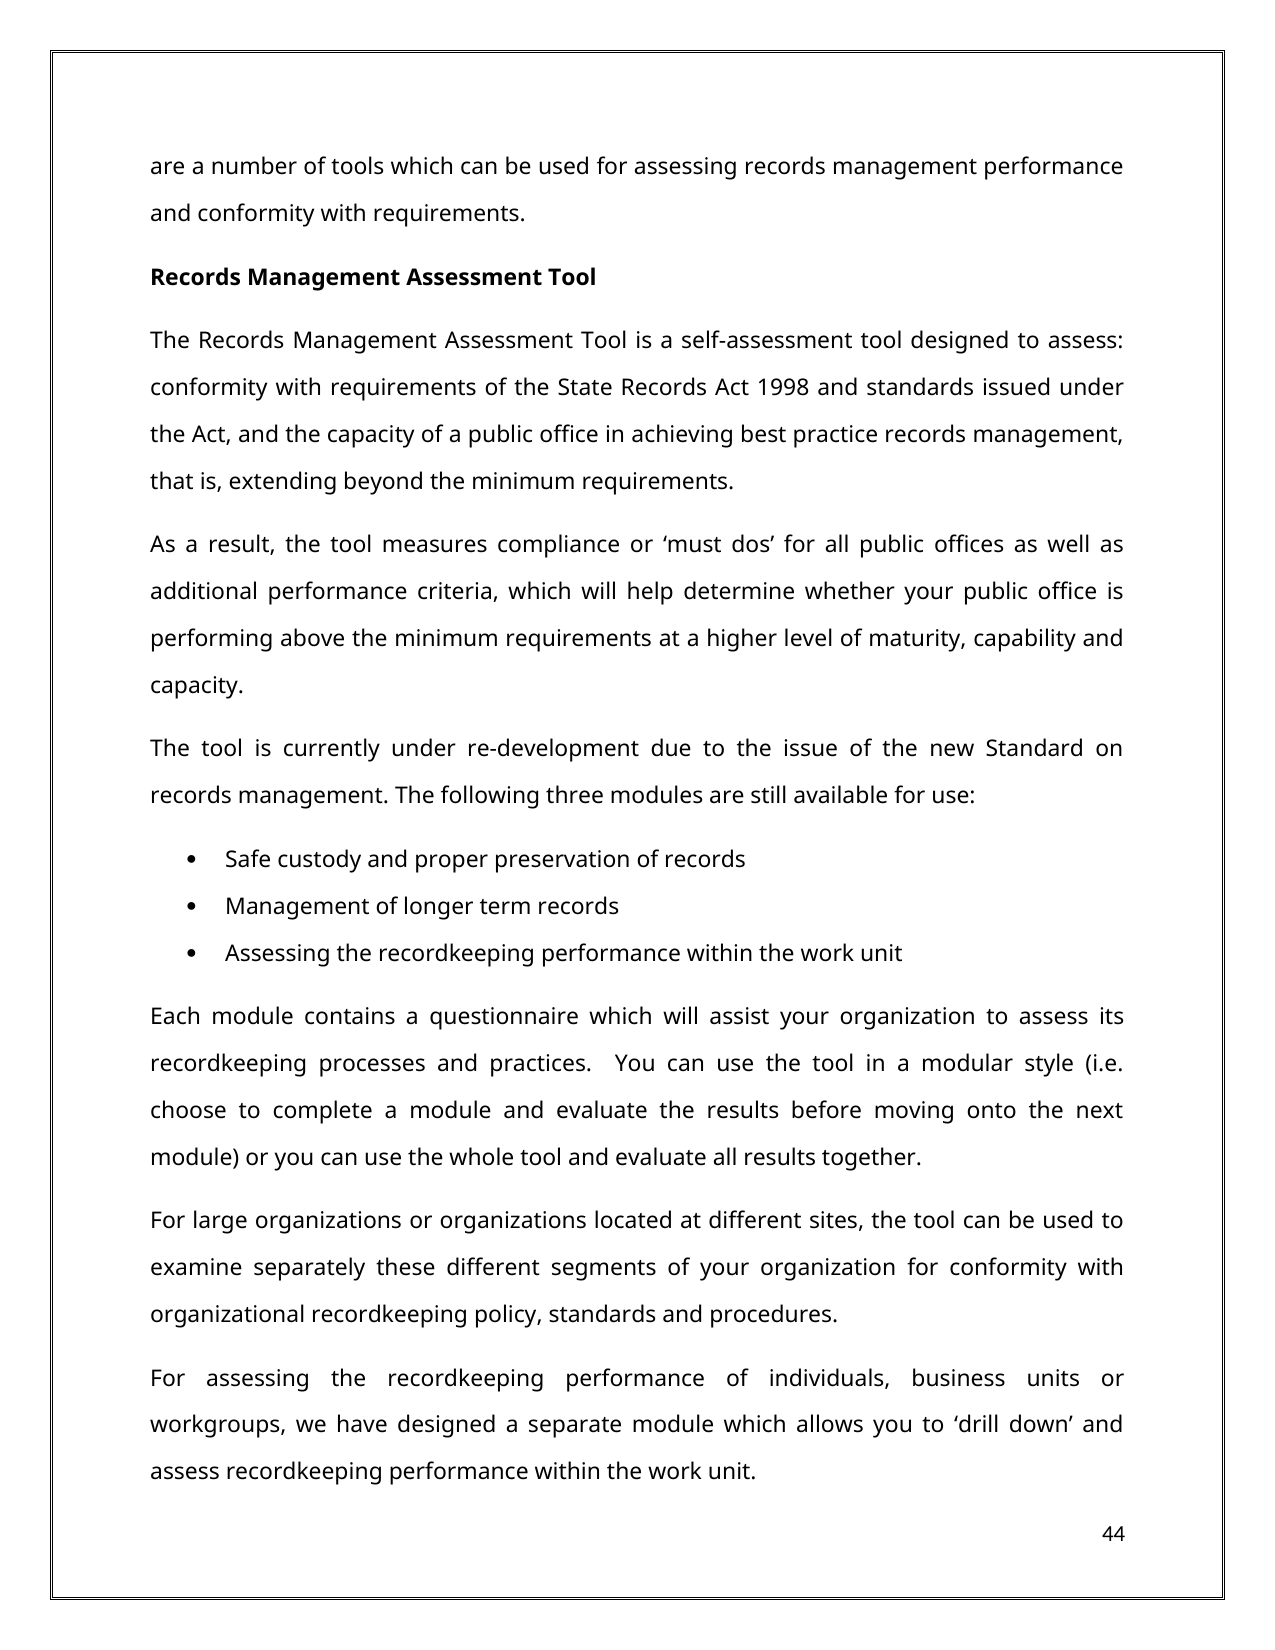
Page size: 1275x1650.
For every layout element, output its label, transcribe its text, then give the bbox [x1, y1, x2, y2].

list Management of longer term records [187, 889, 1125, 921]
text For large organizations or organizations located at different sites, the tool can be used to examine separately these different segments of your organization for conformity with organizational recordkeeping policy, standards and procedures. [150, 1204, 1125, 1329]
list Assessing the recordkeeping performance within the work unit [187, 936, 1125, 968]
text For assessing the recordkeeping performance of individuals, business units or workgroups, we have designed a separate module which allows you to ‘drill down’ and assess recordkeeping performance within the work unit. [150, 1361, 1125, 1486]
text The Records Management Assessment Tool is a self-assessment tool designed to assess: conformity with requirements of the State Records Act 1998 and standards issued under the Act, and the capacity of a public office in achieving best practice records management, that is, extending beyond the minimum requirements. [150, 324, 1125, 496]
text The tool is currently under re-development due to the issue of the new Standard on records management. The following three modules are still available for use: [150, 732, 1125, 810]
text As a result, the tool measures compliance or ‘must dos’ for all public offices as well as additional performance criteria, which will help determine whether your public office is performing above the minimum requirements at a higher level of maturity, capability and capacity. [150, 528, 1125, 700]
text Records Management Assessment Tool [150, 260, 1125, 292]
list Safe custody and proper preservation of records [187, 843, 1125, 874]
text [150, 150, 1125, 228]
text Each module contains a questionnaire which will assist your organization to assess its recordkeeping processes and practices. You can use the tool in a modular style (i.e. choose to complete a module and evaluate the results before moving onto the next module) or you can use the whole tool and evaluate all results together. [150, 1000, 1125, 1172]
